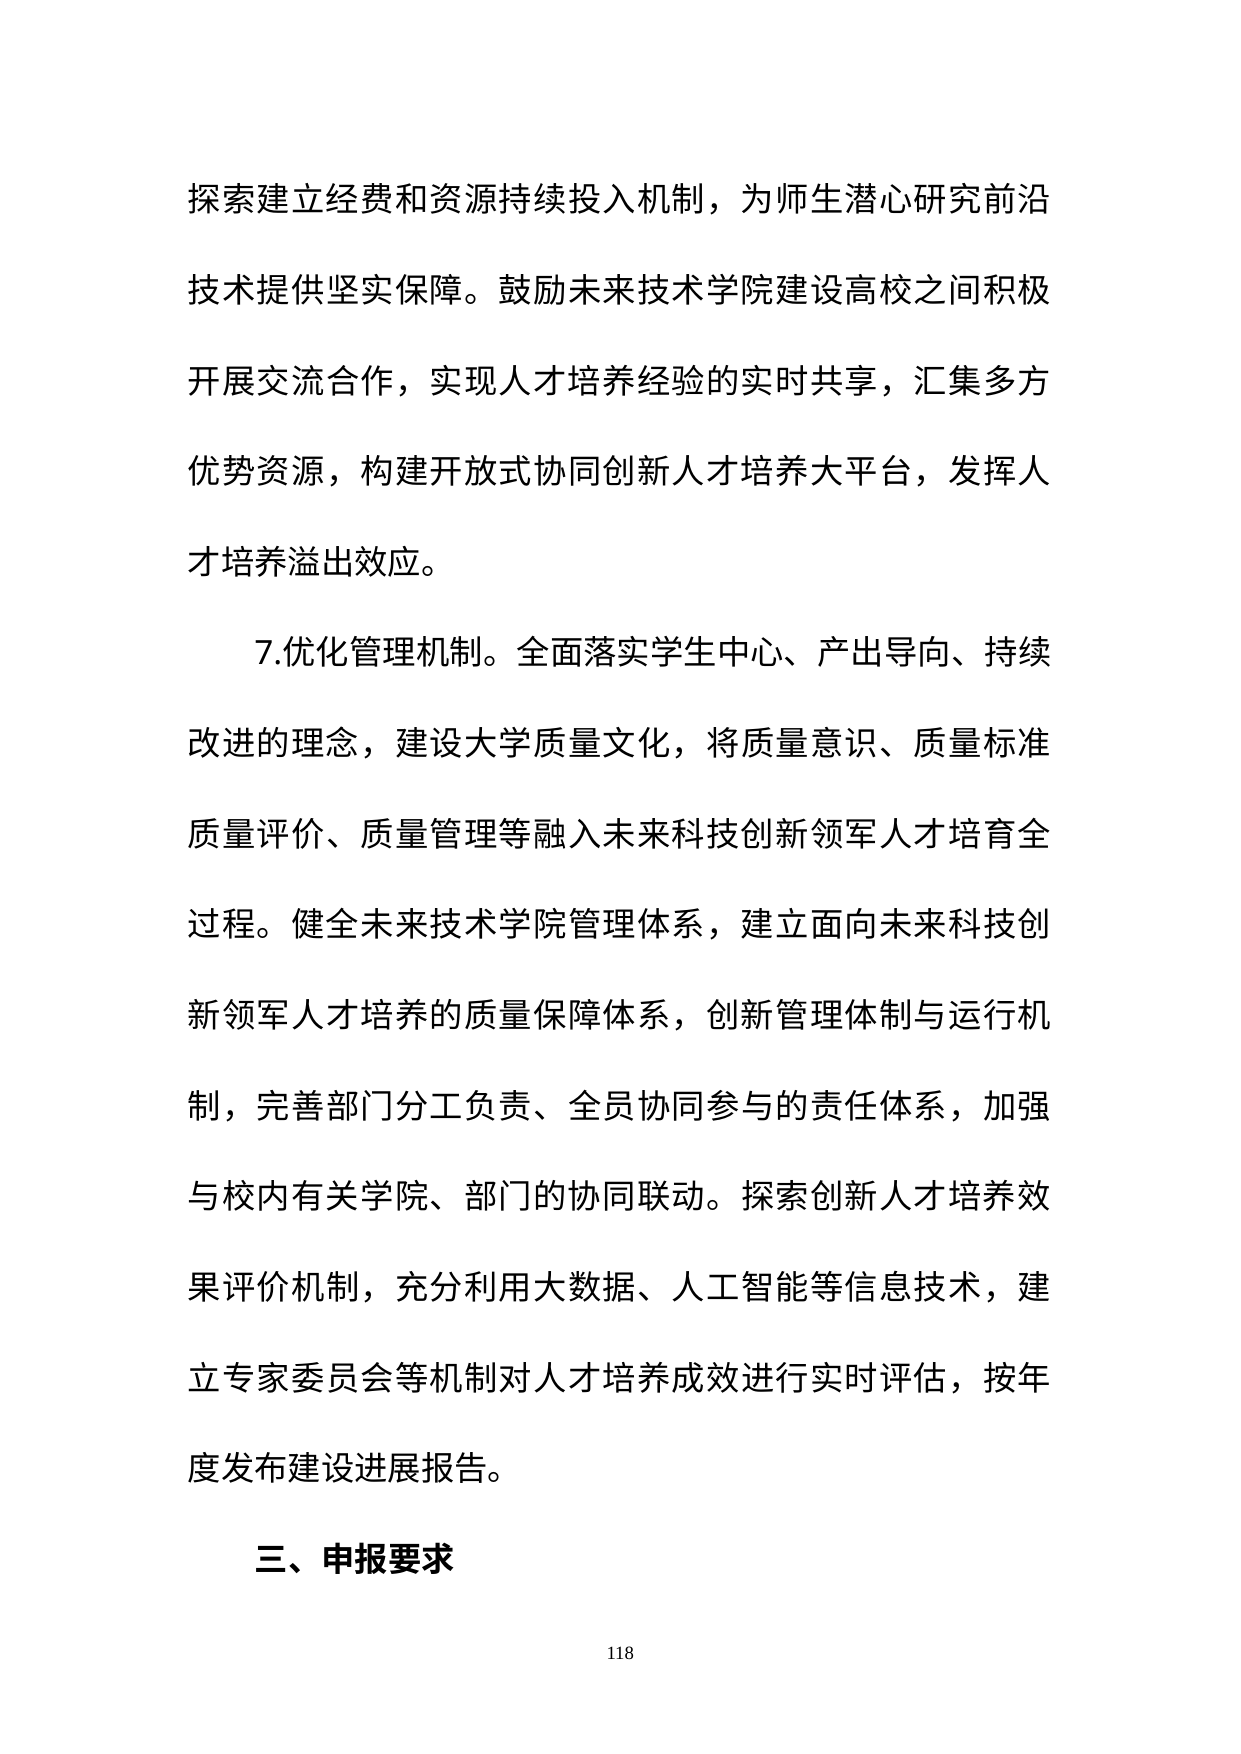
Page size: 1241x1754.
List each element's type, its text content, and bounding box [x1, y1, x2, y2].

text 7.优化管理机制。全面落实学生中心、产出导向、持续改进的理念，建设大学质量文化，将质量意识、质量标准、质量评价、质量管理等融入未来科技创新领军人才培育全过程。健全未来技术学院管理体系，建立面向未来科技创新领军人才培养的质量保障体系，创新管理体制与运行机制，完善部门分工负责、全员协同参与的责任体系，加强与校内有关学院、部门的协同联动。探索创新人才培养效果评价机制，充分利用大数据、人工智能等信息技术，建立专家委员会等机制对人才培养成效进行实时评估，按年度发布建设进展报告。 [187, 605, 1053, 1511]
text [187, 152, 1053, 605]
text 三、申报要求 [187, 1511, 1053, 1602]
